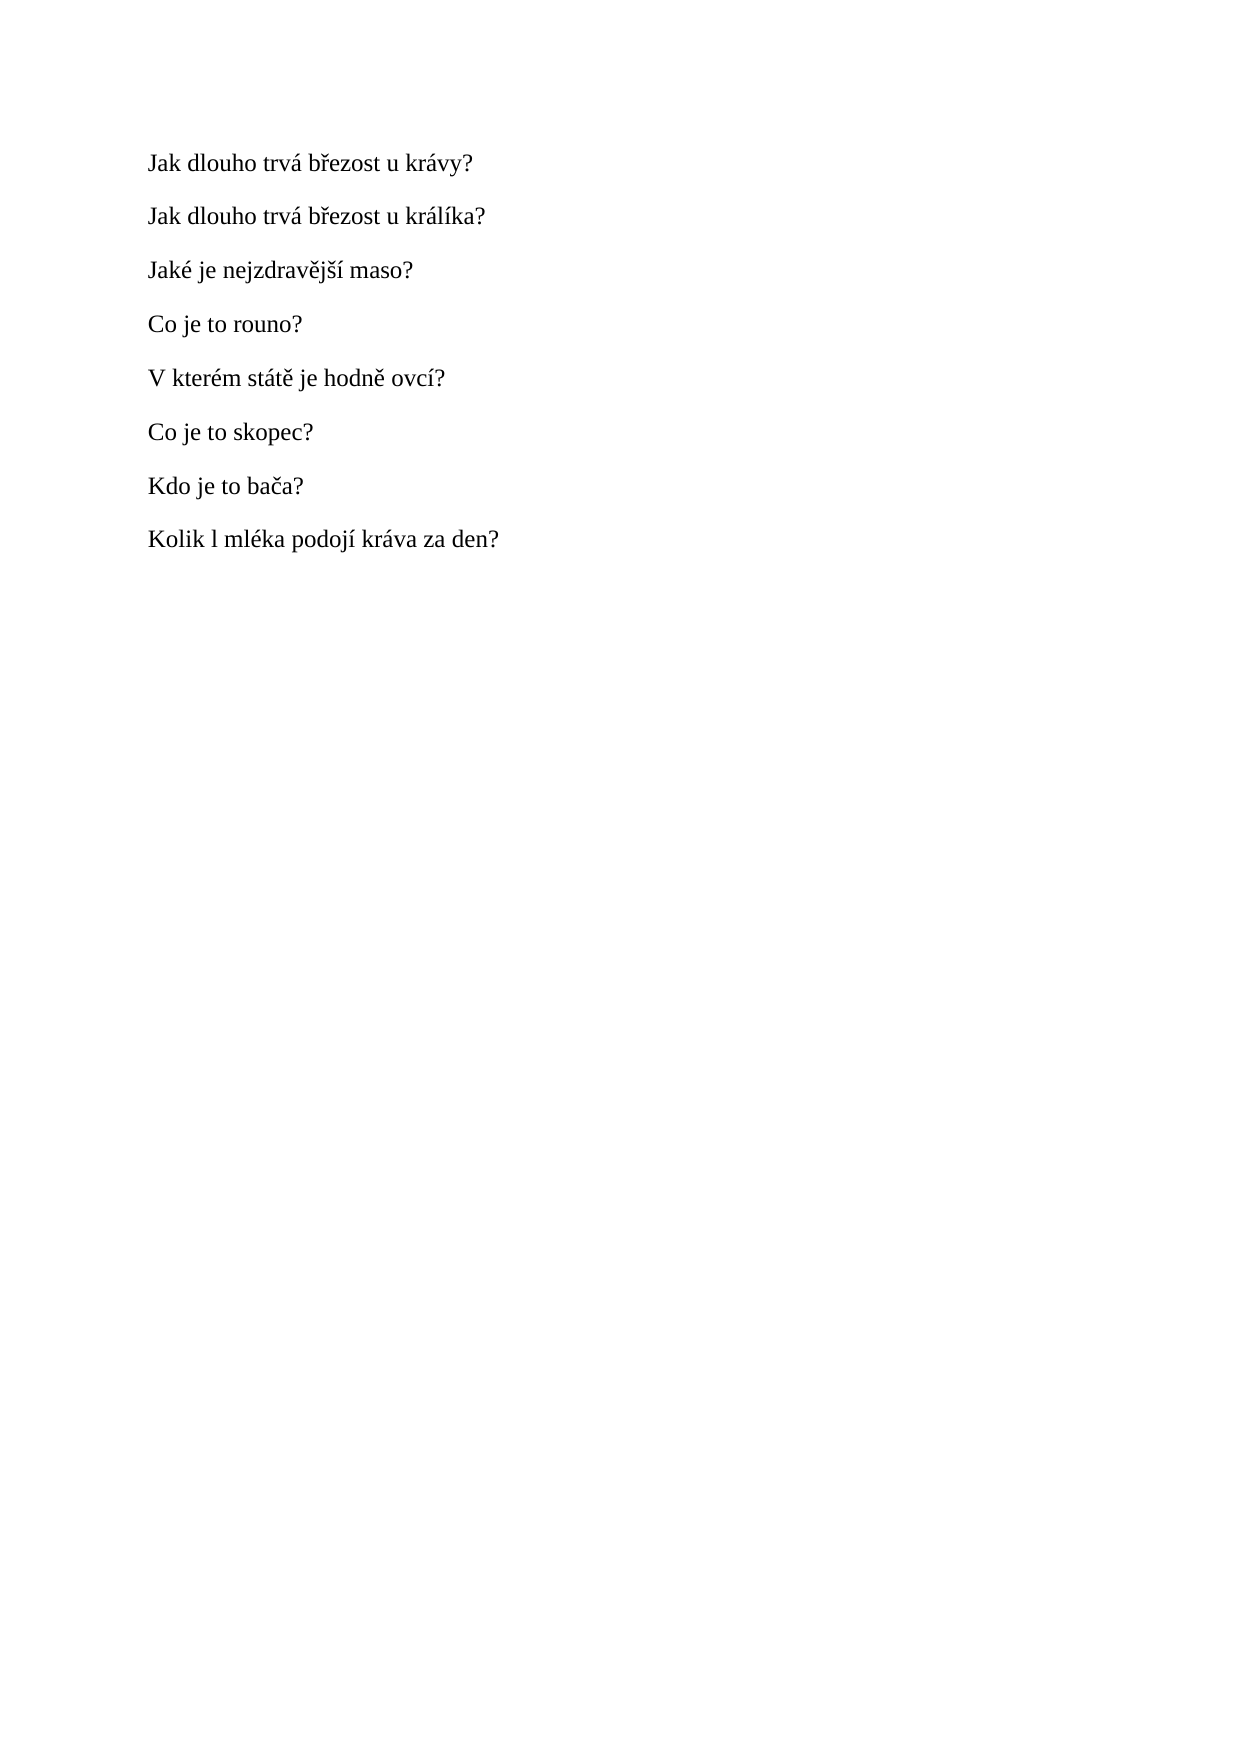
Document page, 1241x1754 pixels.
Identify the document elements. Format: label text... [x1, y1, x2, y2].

text Jak dlouho trvá březost u krávy? [148, 148, 1093, 176]
text Kolik l mléka podojí kráva za den? [148, 524, 1093, 553]
text Co je to skopec? [148, 417, 1093, 446]
text Jaké je nejzdravější maso? [148, 255, 1093, 284]
text Co je to rouno? [148, 309, 1093, 338]
text Kdo je to bača? [148, 471, 1093, 499]
text Jak dlouho trvá březost u králíka? [148, 201, 1093, 230]
text V kterém státě je hodně ovcí? [148, 363, 1093, 392]
